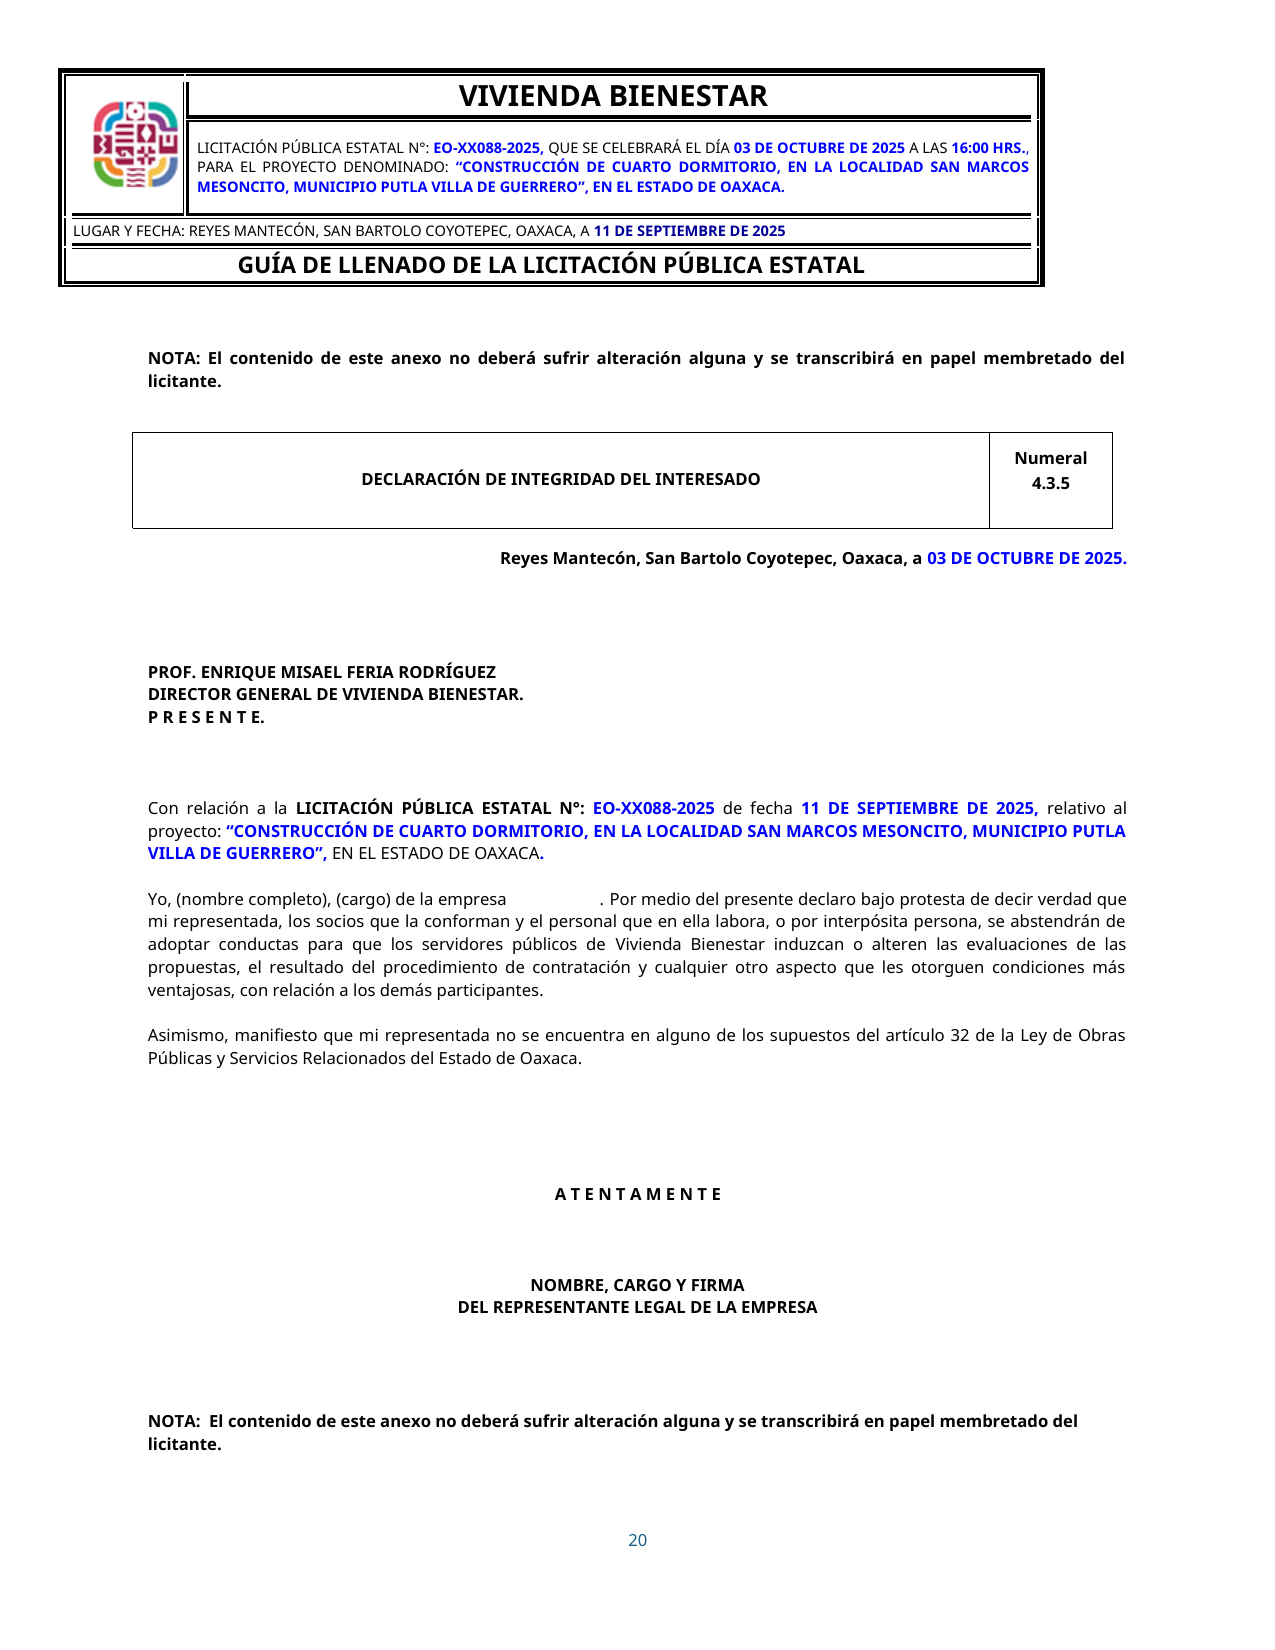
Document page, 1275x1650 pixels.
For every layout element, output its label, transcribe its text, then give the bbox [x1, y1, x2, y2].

text NOMBRE, CARGO Y FIRMA [148, 1273, 1127, 1296]
table_header DECLARACIÓN DE INTEGRIDAD DEL INTERESADO [133, 433, 989, 528]
text NOTA: El contenido de este anexo no deberá sufrir alteración alguna y se transcribirá en papel membretado del licitante. [148, 1409, 1127, 1455]
text DIRECTOR GENERAL DE VIVIENDA BIENESTAR. [148, 683, 1127, 706]
picture [184, 93, 189, 193]
text Asimismo, manifiesto que mi representada no se encuentra en alguno de los supuestos del artículo 32 de la Ley de Obras Públicas y Servicios Relacionados del Estado de Oaxaca. [148, 1023, 1127, 1069]
text A T E N T A M E N T E [148, 1182, 1127, 1205]
list Con relación a la LICITACIÓN PÚBLICA ESTATAL N°: EO-XX088-2025 de fecha 11 DE SEPTIEMBRE DE 2025, relativo al proyecto: “CONSTRUCCIÓN DE CUARTO DORMITORIO, EN LA LOCALIDAD SAN MARCOS MESONCITO, MUNICIPIO PUTLA VILLA DE GUERRERO”, EN EL ESTADO DE OAXACA. [148, 796, 1127, 864]
text P R E S E N T E. [148, 706, 1127, 728]
picture [82, 93, 183, 193]
text PROF. ENRIQUE MISAEL FERIA RODRÍGUEZ [148, 660, 1127, 683]
text Reyes Mantecón, San Bartolo Coyotepec, Oaxaca, a 03 DE OCTUBRE DE 2025. [148, 476, 1127, 569]
list Yo, (nombre completo), (cargo) de la empresa . Por medio del presente declaro bajo protesta de decir verdad que mi representada, los socios que la conforman y el personal que en ella labora, o por interpósita persona, se abstendrán de adoptar conductas para que los servidores públicos de Vivienda Bienestar induzcan o alteren las evaluaciones de las propuestas, el resultado del procedimiento de contratación y cualquier otro aspecto que les otorguen condiciones más ventajosas, con relación a los demás participantes. [148, 887, 1127, 1001]
text NOTA: El contenido de este anexo no deberá sufrir alteración alguna y se transcribirá en papel membretado del licitante. [148, 346, 1127, 392]
table_header Numeral 4.3.5 [990, 433, 1112, 528]
text DEL REPRESENTANTE LEGAL DE LA EMPRESA [148, 1296, 1127, 1319]
